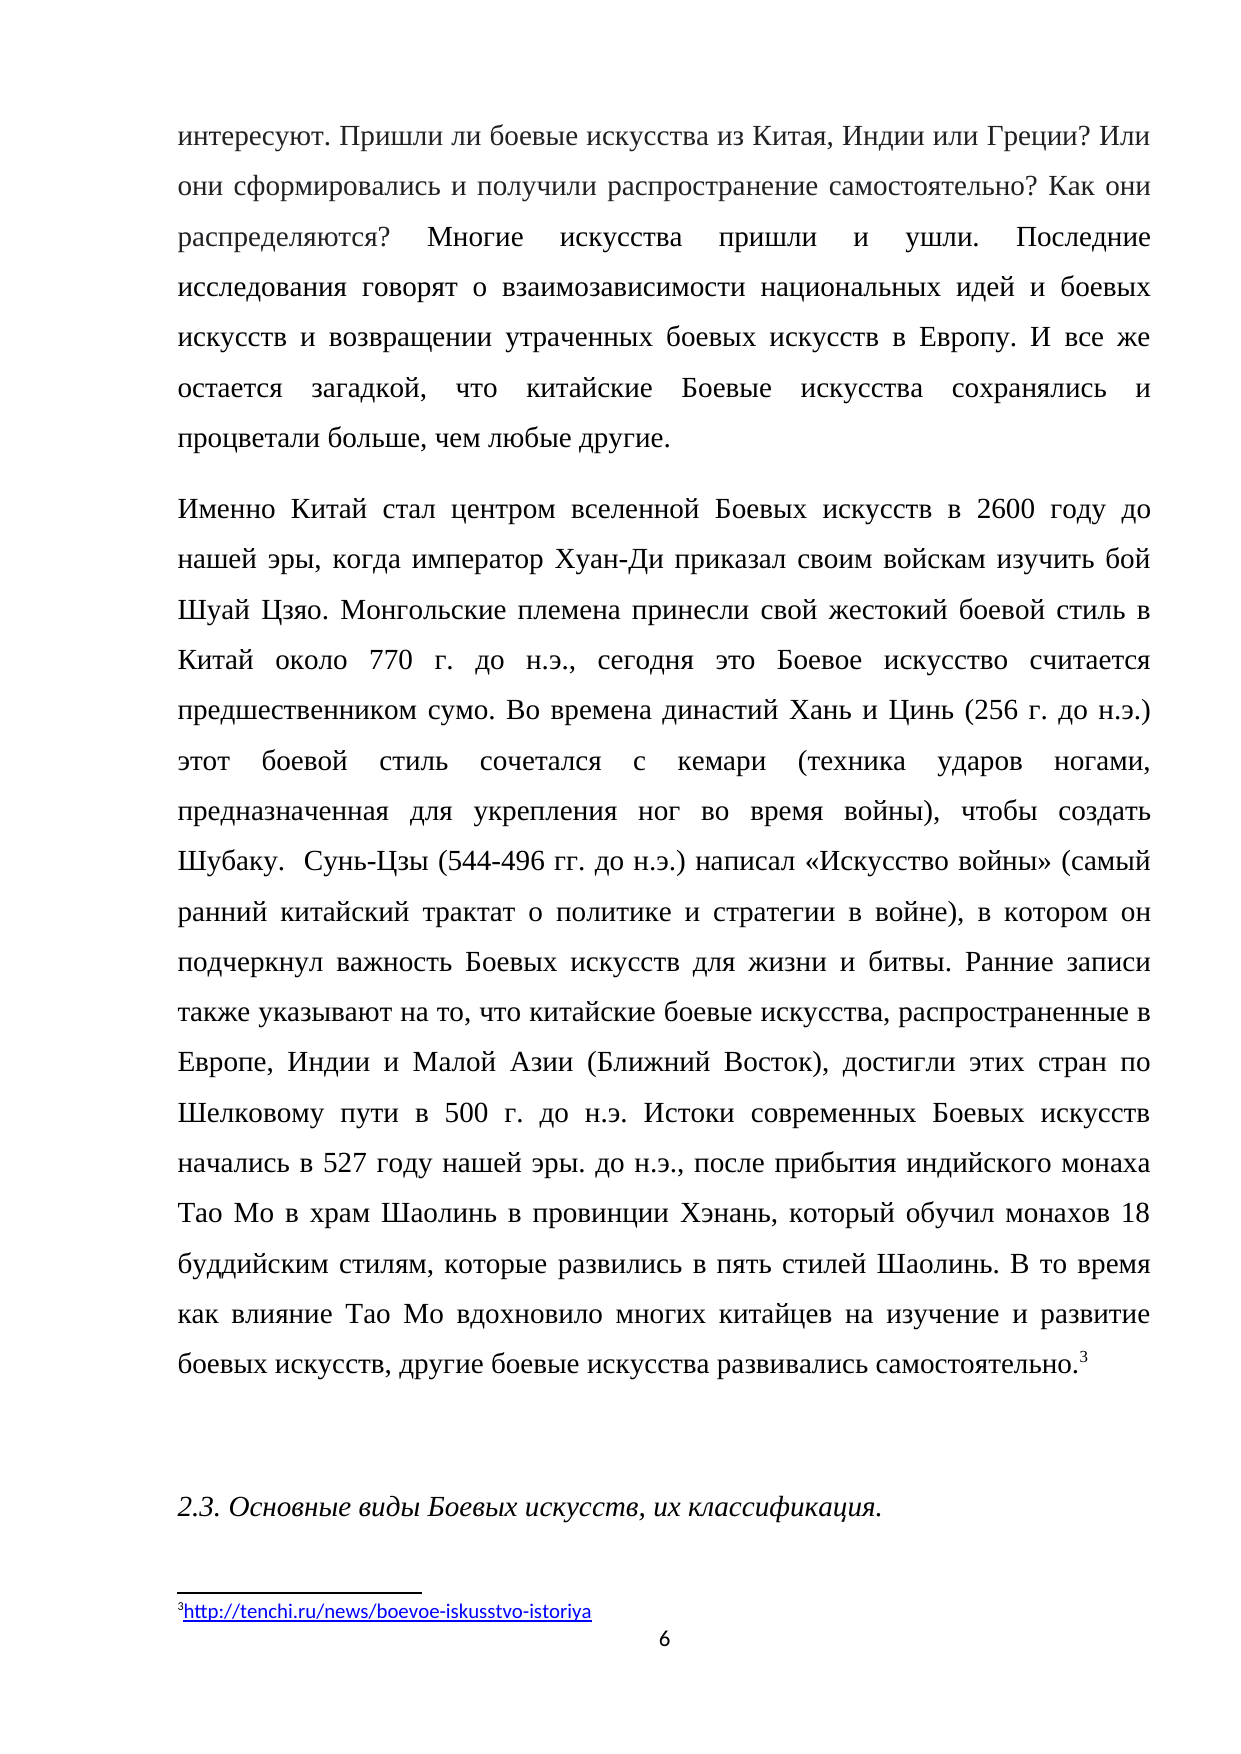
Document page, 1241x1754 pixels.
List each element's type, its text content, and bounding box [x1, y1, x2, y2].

text Именно Китай стал центром вселенной Боевых искусств в 2600 году до нашей эры, когда император Хуан-Ди приказал своим войскам изучить бой Шуай Цзяо. Монгольские племена принесли свой жестокий боевой стиль в Китай около 770 г. до н.э., сегодня это Боевое искусство считается предшественником сумо. Во времена династий Хань и Цинь (256 г. до н.э.) этот боевой стиль сочетался с кемари (техника ударов ногами, предназначенная для укрепления ног во время войны), чтобы создать Шубаку. Сунь-Цзы (544-496 гг. до н.э.) написал «Искусство войны» (самый ранний китайский трактат о политике и стратегии в войне), в котором он подчеркнул важность Боевых искусств для жизни и битвы. Ранние записи также указывают на то, что китайские боевые искусства, распространенные в Европе, Индии и Малой Азии (Ближний Восток), достигли этих стран по Шелковому пути в 500 г. до н.э. Истоки современных Боевых искусств начались в 527 году нашей эры. до н.э., после прибытия индийского монаха Тао Мо в храм Шаолинь в провинции Хэнань, который обучил монахов 18 буддийским стилям, которые развились в пять стилей Шаолинь. В то время как влияние Тао Мо вдохновило многих китайцев на изучение и развитие боевых искусств, другие боевые искусства развивались самостоятельно. [177, 491, 1152, 1380]
text 2.3. Основные виды Боевых искусств, их классификация. [177, 1489, 1152, 1522]
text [177, 118, 1152, 453]
